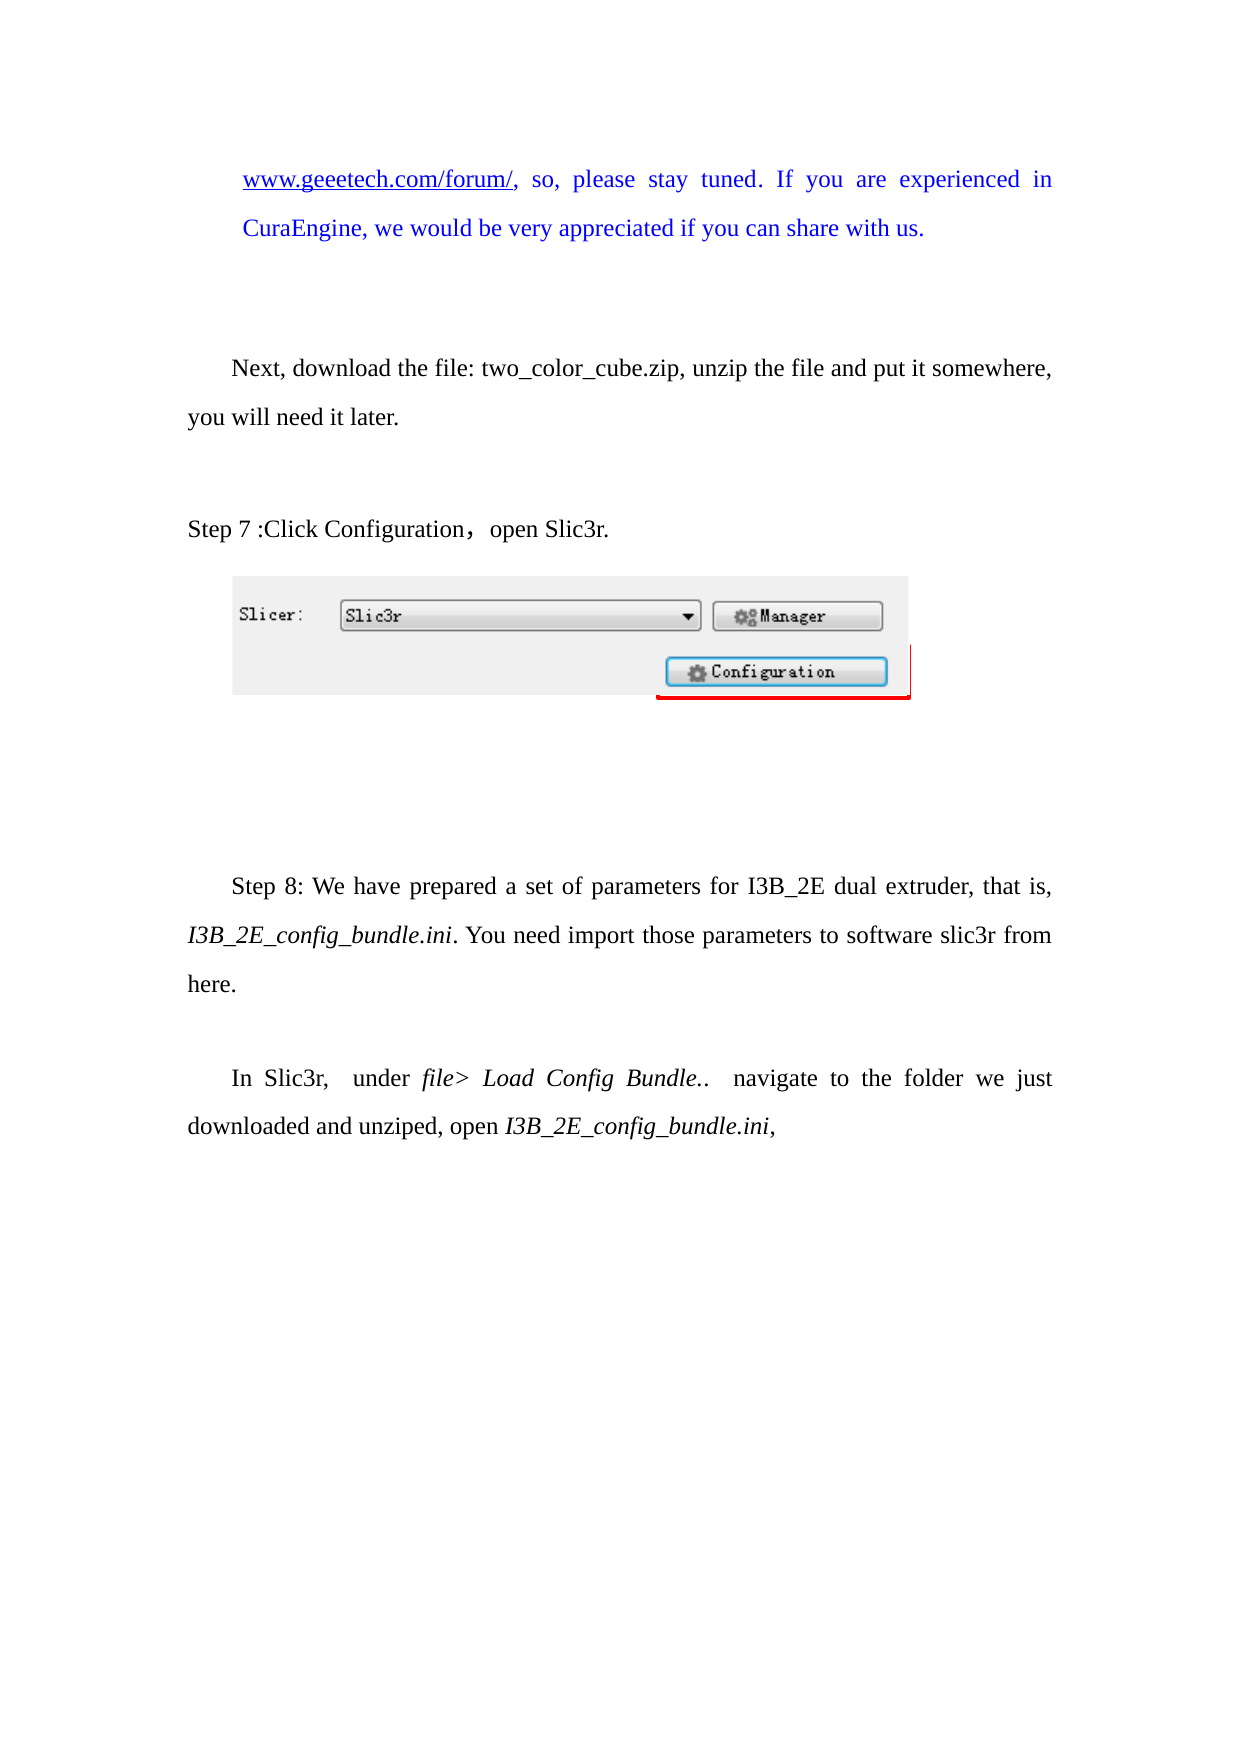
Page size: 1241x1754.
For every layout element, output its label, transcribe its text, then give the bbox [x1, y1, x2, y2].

list Next, download the file: two_color_cube.zip, unzip the file and put it somewhere, you will need it later. [187, 351, 1053, 433]
text Step 7 :Click Configuration，open Slic3r. [187, 494, 1053, 559]
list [242, 162, 1053, 243]
list In Slic3r, under file> Load Config Bundle.. navigate to the folder we just downloaded and unziped, open I3B_2E_config_bundle.ini, [187, 1061, 1053, 1142]
picture [231, 576, 910, 695]
list Step 8: We have prepared a set of parameters for I3B_2E dual extruder, that is, I3B_2E_config_bundle.ini. You need import those parameters to software slic3r from here. [187, 869, 1053, 999]
